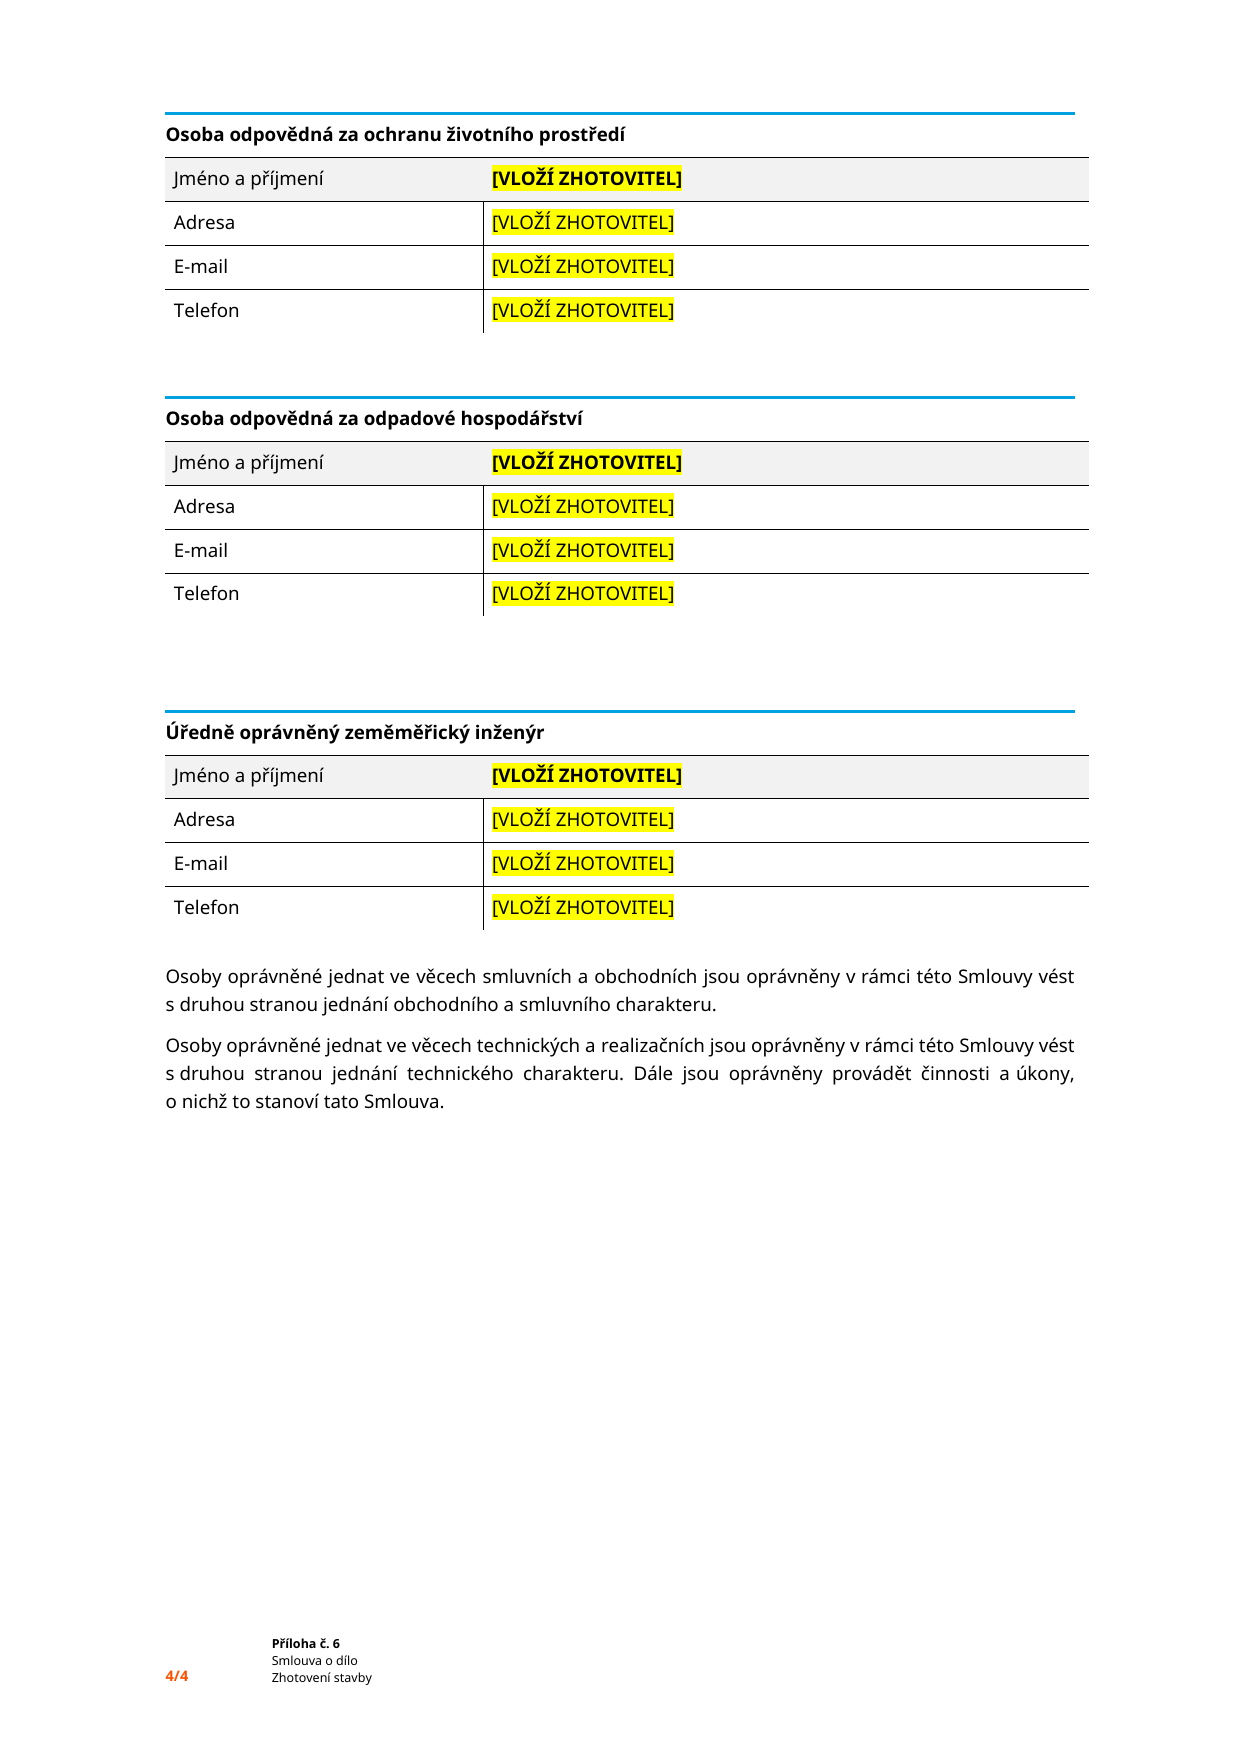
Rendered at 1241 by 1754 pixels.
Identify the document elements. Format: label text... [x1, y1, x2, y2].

table_cell [VLOŽÍ ZHOTOVITEL] [484, 574, 1089, 616]
table_cell [VLOŽÍ ZHOTOVITEL] [484, 246, 1089, 289]
table_cell [VLOŽÍ ZHOTOVITEL] [484, 486, 1089, 529]
table_cell [VLOŽÍ ZHOTOVITEL] [484, 530, 1089, 572]
table_header Jméno a příjmení [165, 756, 484, 798]
text Osoby oprávněné jednat ve věcech smluvních a obchodních jsou oprávněny v rámci této Smlouvy vést s druhou stranou jednání obchodního a smluvního charakteru. [165, 964, 1075, 1017]
table_cell Telefon [165, 887, 483, 930]
table_header [VLOŽÍ ZHOTOVITEL] [484, 158, 1089, 201]
table_cell [VLOŽÍ ZHOTOVITEL] [484, 843, 1089, 886]
table_cell [VLOŽÍ ZHOTOVITEL] [484, 799, 1089, 842]
text Osoby oprávněné jednat ve věcech technických a realizačních jsou oprávněny v rámci této Smlouvy vést s druhou stranou jednání technického charakteru. Dále jsou oprávněny provádět činnosti a úkony, o nichž to stanoví tato Smlouva. [165, 1032, 1075, 1114]
table_header Jméno a příjmení [165, 158, 484, 201]
table_cell E-mail [165, 246, 483, 289]
table_cell E-mail [165, 530, 483, 572]
table_cell Adresa [165, 799, 483, 842]
table_header [VLOŽÍ ZHOTOVITEL] [484, 442, 1089, 485]
table_cell Telefon [165, 574, 483, 616]
table_cell Telefon [165, 290, 483, 332]
table_cell E-mail [165, 843, 483, 886]
text Úředně oprávněný zeměměřický inženýr [165, 713, 1075, 744]
table_cell [VLOŽÍ ZHOTOVITEL] [484, 202, 1089, 245]
table_header [VLOŽÍ ZHOTOVITEL] [484, 756, 1089, 798]
text Osoba odpovědná za odpadové hospodářství [165, 399, 1075, 431]
table_cell Adresa [165, 202, 483, 245]
text Osoba odpovědná za ochranu životního prostředí [165, 115, 1075, 147]
table_cell Adresa [165, 486, 483, 529]
table_cell [VLOŽÍ ZHOTOVITEL] [484, 290, 1089, 332]
table_cell [VLOŽÍ ZHOTOVITEL] [484, 887, 1089, 930]
table_header Jméno a příjmení [165, 442, 484, 485]
